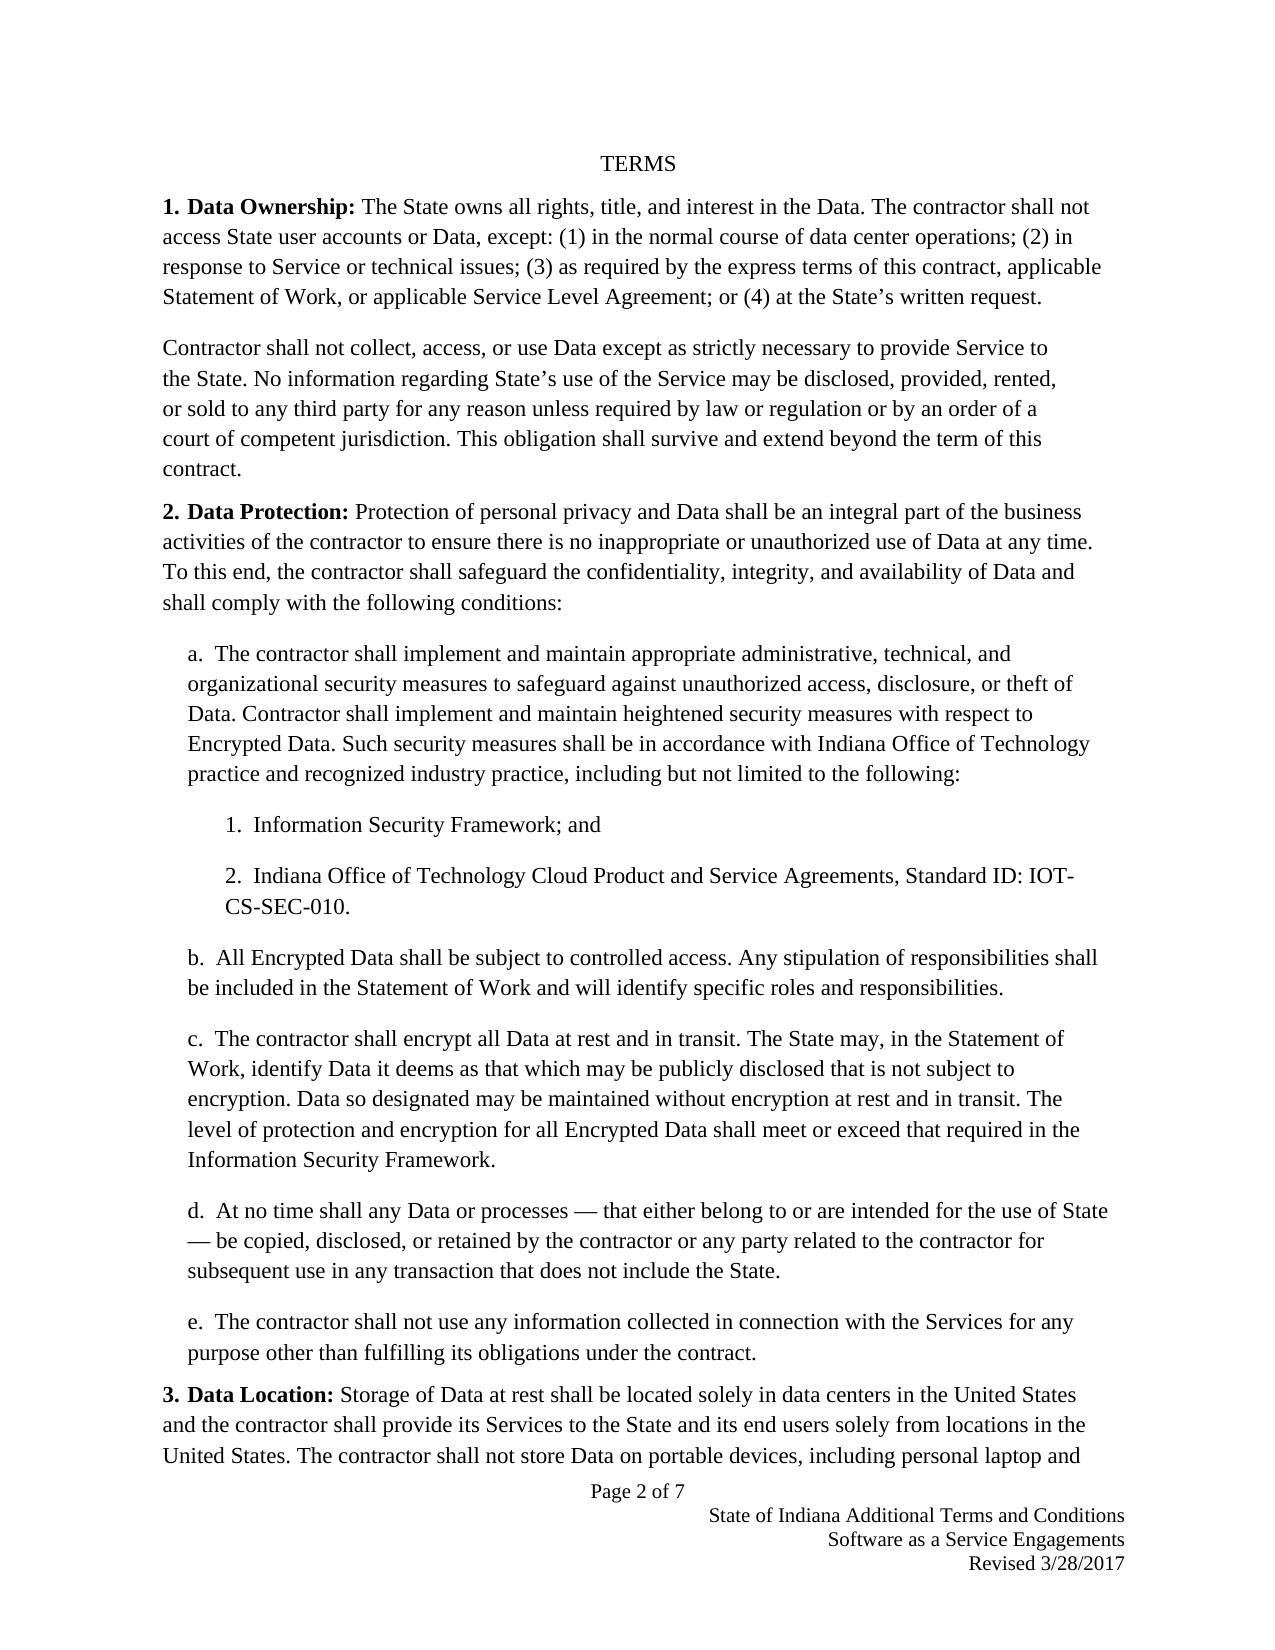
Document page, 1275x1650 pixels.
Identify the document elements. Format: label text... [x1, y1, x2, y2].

text e. The contractor shall not use any information collected in connection with the Services for any purpose other than fulfilling its obligations under the contract. [187, 1308, 1112, 1365]
text 1. Information Security Framework; and [225, 811, 1104, 838]
text 2. Indiana Office of Technology Cloud Product and Service Agreements, Standard ID: IOT-CS-SEC-010. [225, 862, 1104, 919]
text Contractor shall not collect, access, or use Data except as strictly necessary to provide Service to the State. No information regarding State’s use of the Service may be disclosed, provided, rented, or sold to any third party for any reason unless required by law or regulation or by an order of a court of competent jurisdiction. This obligation shall survive and extend beyond the term of this contract. [162, 334, 1077, 482]
text d. At no time shall any Data or processes — that either belong to or are intended for the use of State — be copied, disclosed, or retained by the contractor or any party related to the contractor for subsequent use in any transaction that does not include the State. [187, 1197, 1112, 1284]
text 2. Data Protection: Protection of personal privacy and Data shall be an integral part of the business activities of the contractor to ensure there is no inappropriate or unauthorized use of Data at any time. To this end, the contractor shall safeguard the confidentiality, integrity, and availability of Data and shall comply with the following conditions: [162, 498, 1104, 615]
text 1. Data Ownership: The State owns all rights, title, and interest in the Data. The contractor shall not access State user accounts or Data, except: (1) in the normal course of data center operations; (2) in response to Service or technical issues; (3) as required by the express terms of this contract, applicable Statement of Work, or applicable Service Level Agreement; or (4) at the State’s written request. [162, 193, 1108, 310]
text TERMS [150, 150, 1108, 176]
text c. The contractor shall encrypt all Data at rest and in transit. The State may, in the Statement of Work, identify Data it deems as that which may be publicly disclosed that is not subject to encryption. Data so designated may be maintained without encryption at rest and in transit. The level of protection and encryption for all Encrypted Data shall meet or exceed that required in the Information Security Framework. [187, 1025, 1094, 1172]
text a. The contractor shall implement and maintain appropriate administrative, technical, and organizational security measures to safeguard against unauthorized access, disclosure, or theft of Data. Contractor shall implement and maintain heightened security measures with respect to Encrypted Data. Such security measures shall be in accordance with Indiana Office of Technology practice and recognized industry practice, including but not limited to the following: [187, 639, 1104, 787]
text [162, 1381, 1110, 1468]
text b. All Encrypted Data shall be subject to controlled access. Any stipulation of responsibilities shall be included in the Statement of Work and will identify specific roles and responsibilities. [187, 944, 1108, 1000]
